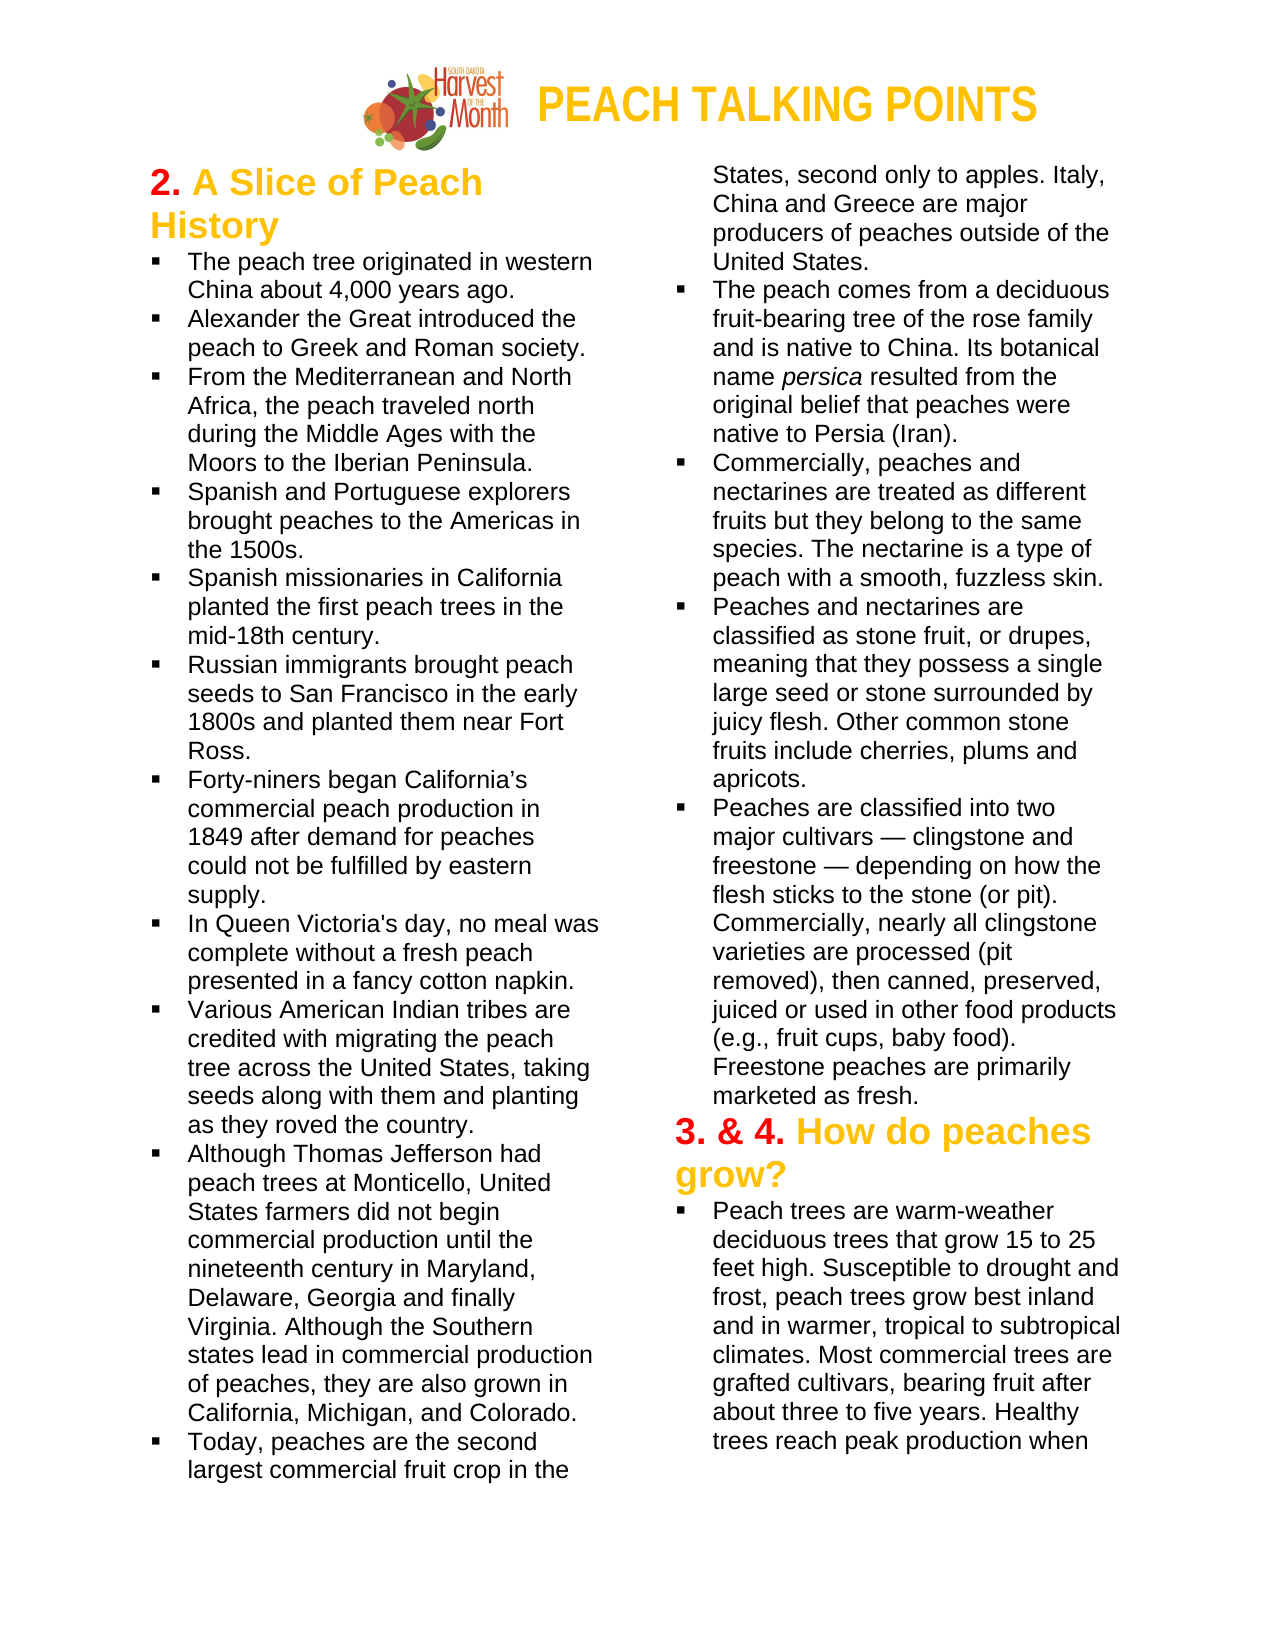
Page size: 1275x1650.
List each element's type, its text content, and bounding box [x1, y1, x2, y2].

list In Queen Victoria's day, no meal was complete without a fresh peach presented in a fancy cotton napkin. [150, 909, 600, 995]
list The peach tree originated in western China about 4,000 years ago. [150, 247, 600, 304]
list Although Thomas Jefferson had peach trees at Monticello, United States farmers did not begin commercial production until the nineteenth century in Maryland, Delaware, Georgia and finally Virginia. Although the Southern states lead in commercial production of peaches, they are also grown in California, Michigan, and Colorado. [150, 1139, 600, 1426]
list Forty-niners began California’s commercial peach production in 1849 after demand for peaches could not be fulfilled by eastern supply. [150, 765, 600, 909]
list Peaches and nectarines are classified as stone fruit, or drupes, meaning that they possess a single large seed or stone surrounded by juicy flesh. Other common stone fruits include cherries, plums and apricots. [675, 592, 1125, 793]
list Alexander the Great introduced the peach to Greek and Roman society. [150, 304, 600, 362]
text 2. A Slice of Peach History [150, 160, 600, 247]
list Commercially, peaches and nectarines are treated as different fruits but they belong to the same species. The nectarine is a type of peach with a smooth, fuzzless skin. [675, 448, 1125, 592]
list Today, peaches are the second largest commercial fruit crop in the States, second only to apples. Italy, China and Greece are major producers of peaches outside of the United States. [150, 1426, 600, 1484]
list The peach comes from a deciduous fruit-bearing tree of the rose family and is native to China. Its botanical name persica resulted from the original belief that peaches were native to Persia (Iran). [675, 275, 1125, 448]
list Various American Indian tribes are credited with migrating the peach tree across the United States, taking seeds along with them and planting as they roved the country. [150, 995, 600, 1139]
list Spanish and Portuguese explorers brought peaches to the Americas in the 1500s. [150, 477, 600, 563]
list From the Mediterranean and North Africa, the peach traveled north during the Middle Ages with the Moors to the Iberian Peninsula. [150, 362, 600, 477]
text 3. & 4. How do peaches grow? [675, 1109, 1125, 1196]
list Russian immigrants brought peach seeds to San Francisco in the early 1800s and planted them near Fort Ross. [150, 650, 600, 765]
list Peaches are classified into two major cultivars — clingstone and freestone — depending on how the flesh sticks to the stone (or pit). Commercially, nearly all clingstone varieties are processed (pit removed), then canned, preserved, juiced or used in other food products (e.g., fruit cups, baby food). Freestone peaches are primarily marketed as fresh. [675, 793, 1125, 1109]
list Spanish missionaries in California planted the first peach trees in the mid-18th century. [150, 563, 600, 650]
picture [361, 61, 508, 155]
list Today, peaches are the second largest commercial fruit crop in the States, second only to apples. Italy, China and Greece are major producers of peaches outside of the United States. [675, 160, 1125, 275]
